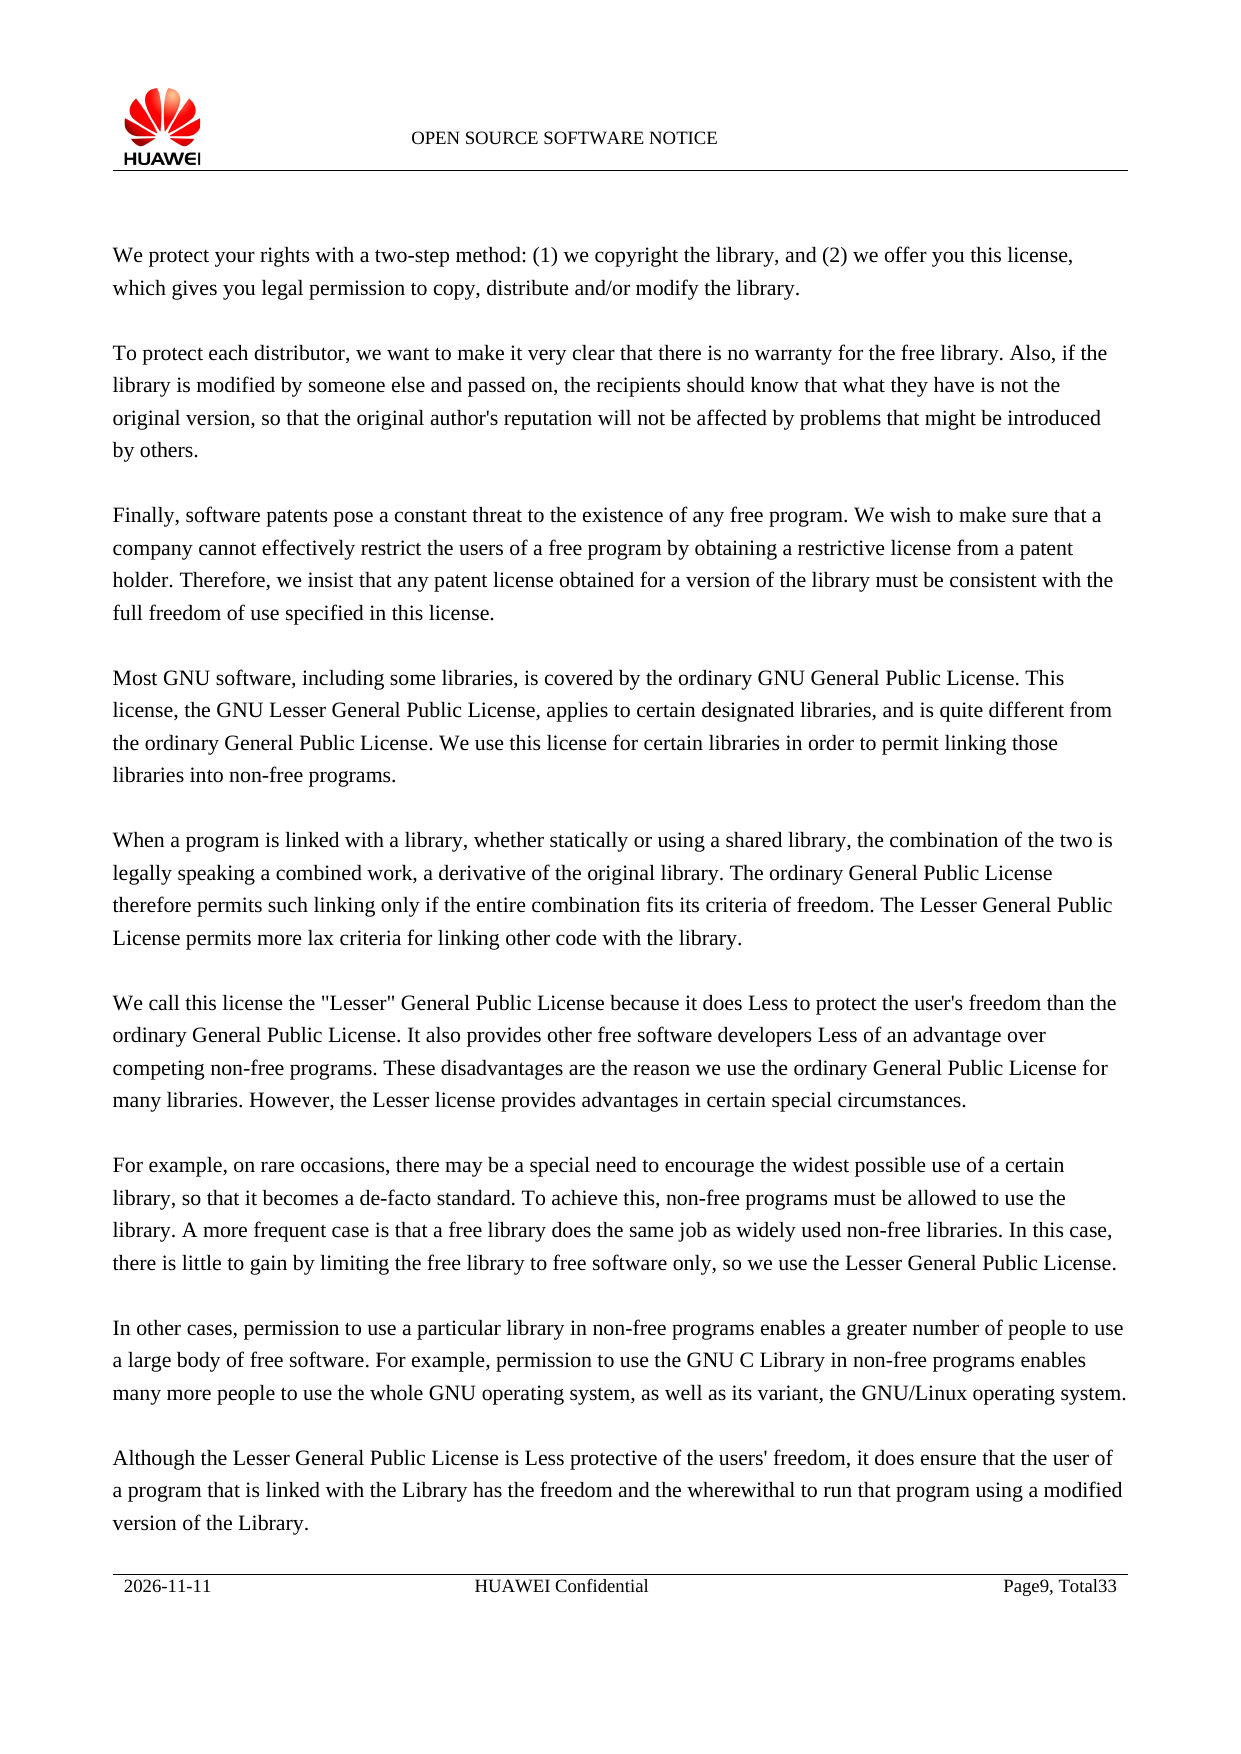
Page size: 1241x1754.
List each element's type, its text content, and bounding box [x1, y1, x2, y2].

picture [124, 88, 201, 165]
